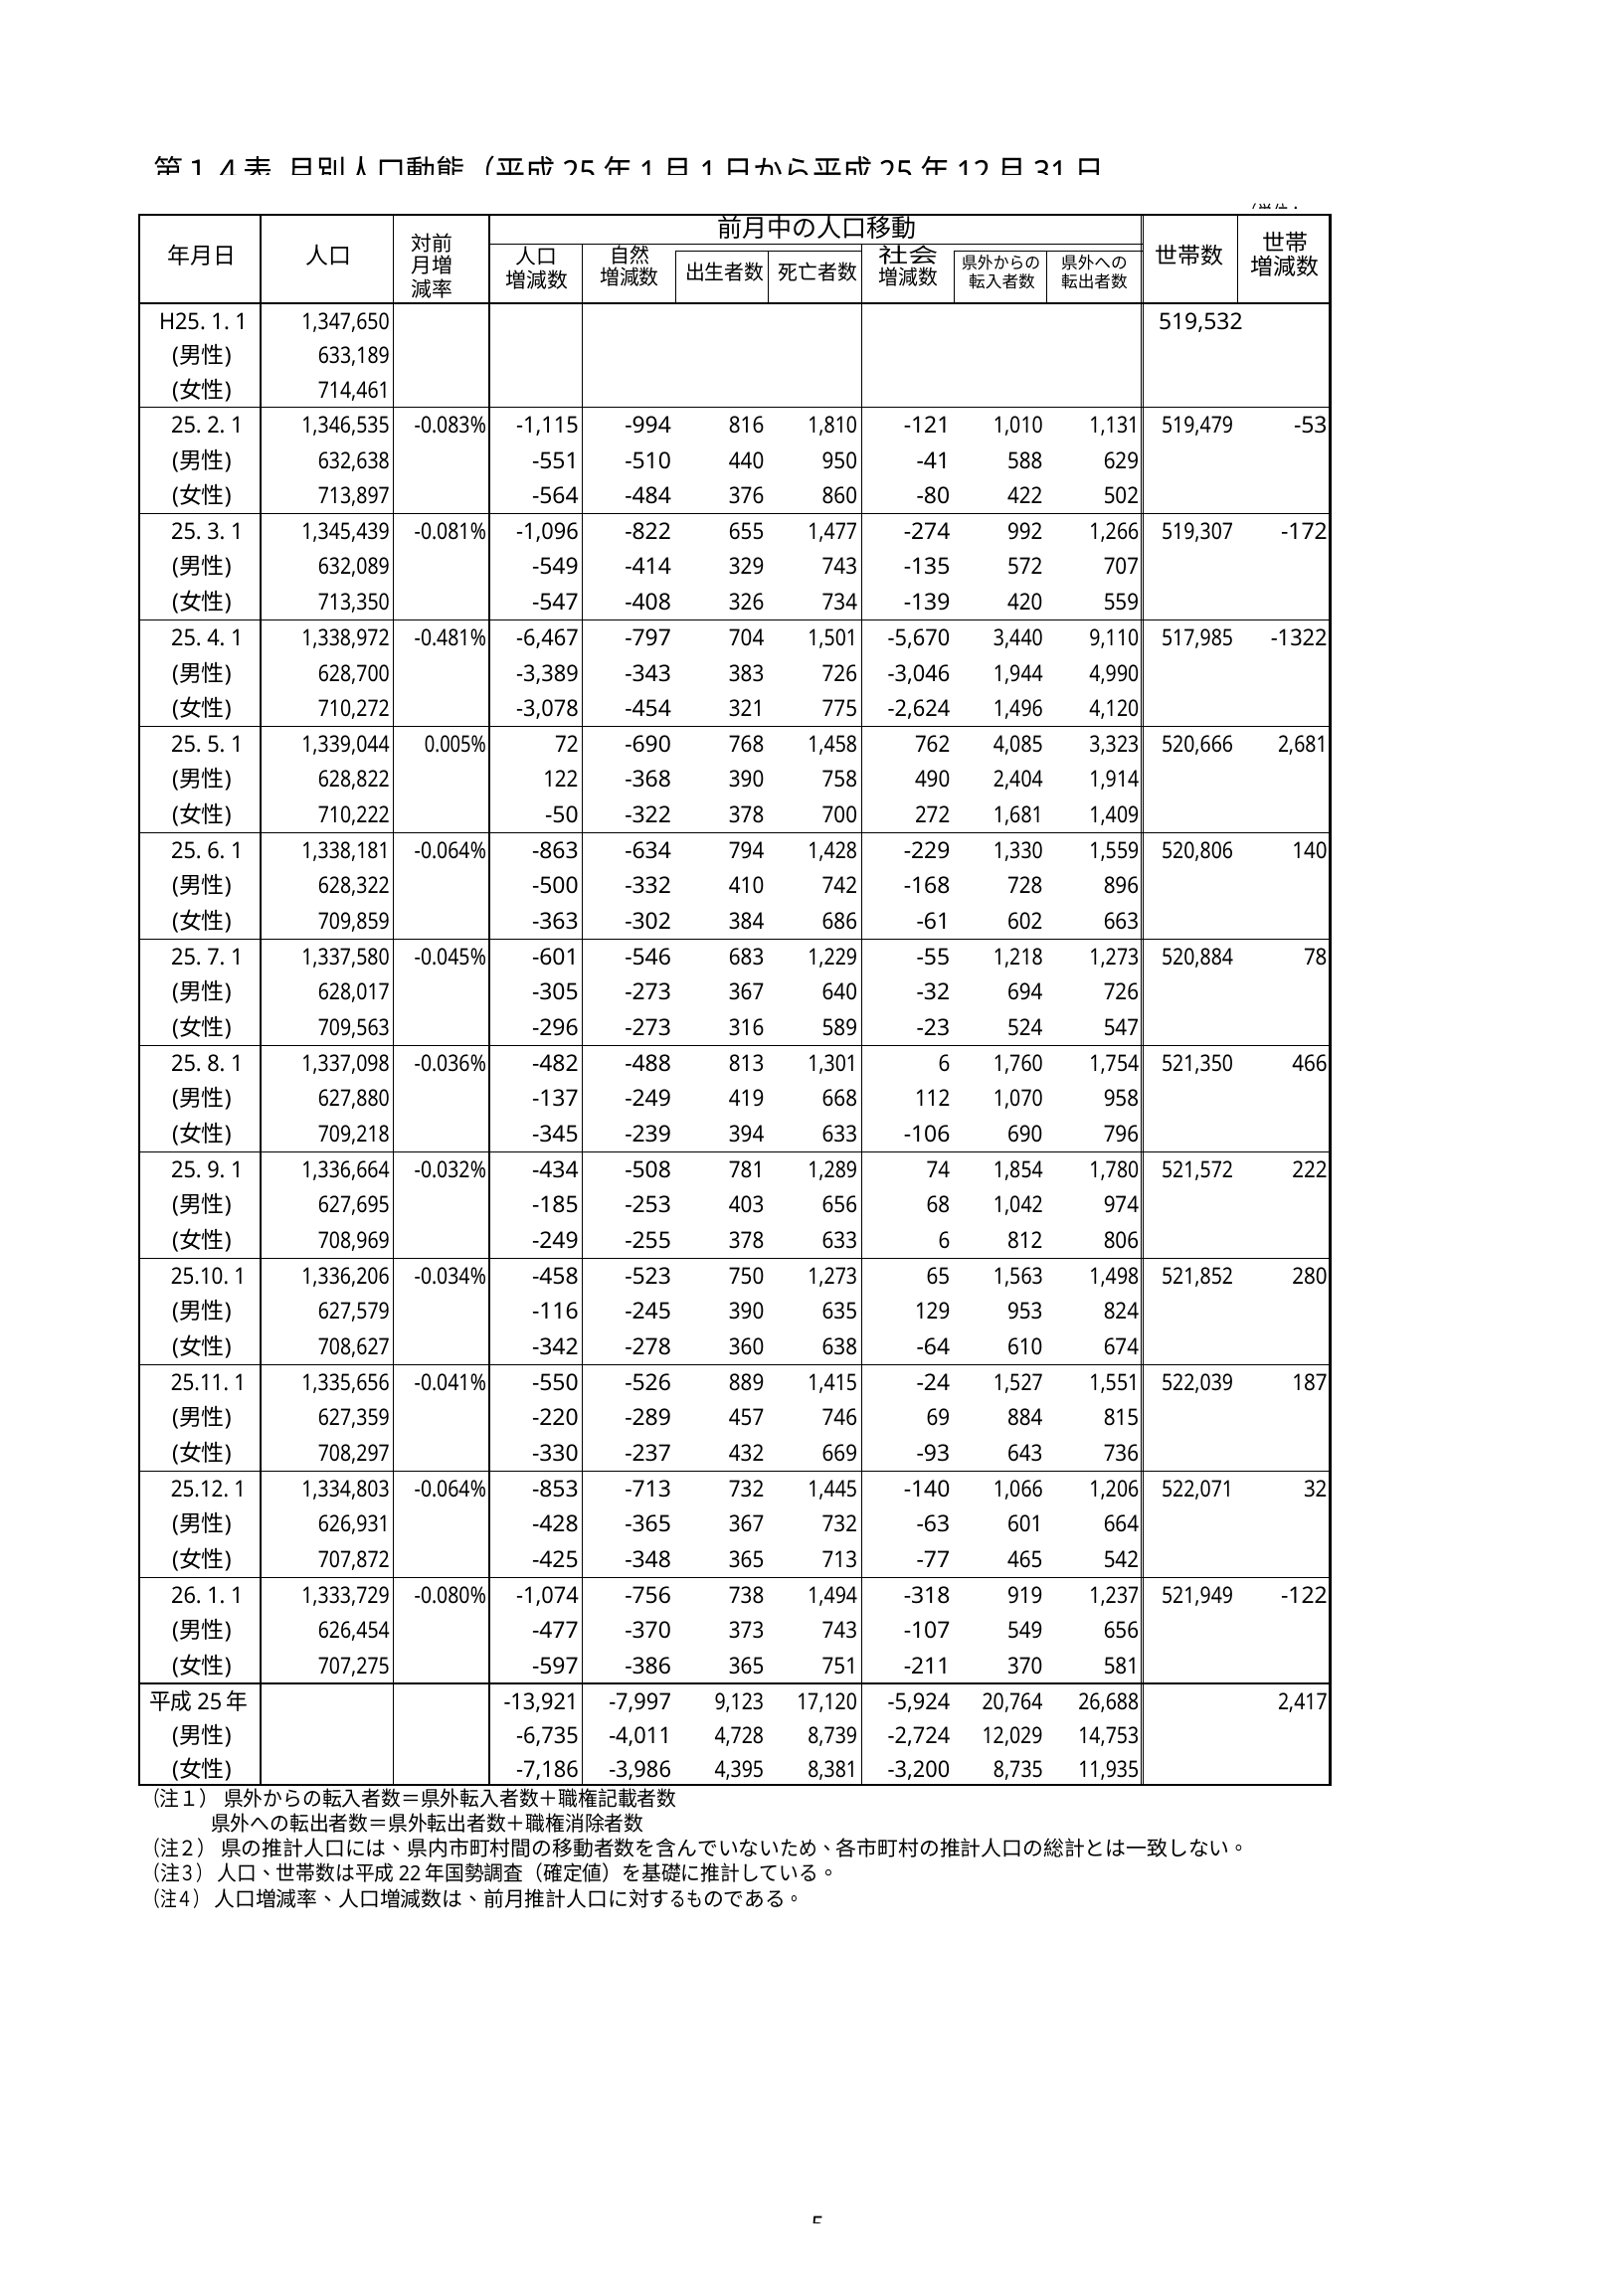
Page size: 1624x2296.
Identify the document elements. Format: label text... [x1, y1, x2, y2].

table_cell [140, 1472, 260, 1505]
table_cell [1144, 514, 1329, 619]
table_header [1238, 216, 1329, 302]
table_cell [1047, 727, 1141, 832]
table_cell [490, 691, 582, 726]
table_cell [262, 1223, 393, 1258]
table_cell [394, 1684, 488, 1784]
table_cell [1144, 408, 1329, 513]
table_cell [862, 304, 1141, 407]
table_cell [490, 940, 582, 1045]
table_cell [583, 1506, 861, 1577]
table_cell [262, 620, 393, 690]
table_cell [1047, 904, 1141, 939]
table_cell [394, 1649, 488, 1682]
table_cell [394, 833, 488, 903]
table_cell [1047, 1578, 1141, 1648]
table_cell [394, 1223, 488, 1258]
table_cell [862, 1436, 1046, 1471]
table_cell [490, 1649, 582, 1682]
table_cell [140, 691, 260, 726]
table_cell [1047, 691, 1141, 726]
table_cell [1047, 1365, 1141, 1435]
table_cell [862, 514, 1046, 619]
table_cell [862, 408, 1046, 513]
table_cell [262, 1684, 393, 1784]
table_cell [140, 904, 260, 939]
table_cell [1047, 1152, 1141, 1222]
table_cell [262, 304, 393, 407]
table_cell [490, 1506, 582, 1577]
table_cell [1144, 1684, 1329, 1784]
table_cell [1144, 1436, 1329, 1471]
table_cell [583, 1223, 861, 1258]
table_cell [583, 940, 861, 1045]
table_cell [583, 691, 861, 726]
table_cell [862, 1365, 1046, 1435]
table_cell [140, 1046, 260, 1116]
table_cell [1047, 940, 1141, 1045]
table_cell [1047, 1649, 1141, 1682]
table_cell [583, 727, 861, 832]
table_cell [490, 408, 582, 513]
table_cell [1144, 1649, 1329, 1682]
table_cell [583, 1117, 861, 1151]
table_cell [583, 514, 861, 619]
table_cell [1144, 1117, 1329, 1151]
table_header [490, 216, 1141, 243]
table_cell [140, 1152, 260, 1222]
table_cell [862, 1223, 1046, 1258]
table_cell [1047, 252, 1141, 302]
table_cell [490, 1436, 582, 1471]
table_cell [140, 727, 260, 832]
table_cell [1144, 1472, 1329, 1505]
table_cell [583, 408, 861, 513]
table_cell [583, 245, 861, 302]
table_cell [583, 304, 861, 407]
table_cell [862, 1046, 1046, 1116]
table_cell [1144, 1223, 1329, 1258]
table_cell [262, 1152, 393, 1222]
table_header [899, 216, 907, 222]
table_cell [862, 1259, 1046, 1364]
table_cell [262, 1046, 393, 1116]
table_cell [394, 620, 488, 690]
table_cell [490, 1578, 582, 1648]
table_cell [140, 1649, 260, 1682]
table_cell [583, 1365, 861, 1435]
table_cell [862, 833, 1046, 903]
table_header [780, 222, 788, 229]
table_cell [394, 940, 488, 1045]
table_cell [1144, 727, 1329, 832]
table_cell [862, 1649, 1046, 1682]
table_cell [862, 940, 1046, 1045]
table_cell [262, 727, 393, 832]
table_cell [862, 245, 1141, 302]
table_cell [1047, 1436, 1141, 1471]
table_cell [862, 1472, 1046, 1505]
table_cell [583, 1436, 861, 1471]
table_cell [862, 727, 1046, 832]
text （注４） 人口増減率、人口増減数は、前月推計人口に対するものである。 [143, 1885, 1391, 1912]
text （注２） 県の推計人口には、県内市町村間の移動者数を含んでいないため、各市町村の推計人口の総計とは一致しない。 [143, 1837, 1391, 1860]
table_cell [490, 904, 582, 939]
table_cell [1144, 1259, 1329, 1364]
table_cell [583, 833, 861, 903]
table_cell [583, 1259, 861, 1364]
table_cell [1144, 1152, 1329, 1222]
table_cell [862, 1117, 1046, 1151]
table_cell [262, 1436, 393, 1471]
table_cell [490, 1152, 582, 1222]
text （注３） 人口、世帯数は平成22年国勢調査（確定値）を基礎に推計している。 [143, 1860, 1391, 1885]
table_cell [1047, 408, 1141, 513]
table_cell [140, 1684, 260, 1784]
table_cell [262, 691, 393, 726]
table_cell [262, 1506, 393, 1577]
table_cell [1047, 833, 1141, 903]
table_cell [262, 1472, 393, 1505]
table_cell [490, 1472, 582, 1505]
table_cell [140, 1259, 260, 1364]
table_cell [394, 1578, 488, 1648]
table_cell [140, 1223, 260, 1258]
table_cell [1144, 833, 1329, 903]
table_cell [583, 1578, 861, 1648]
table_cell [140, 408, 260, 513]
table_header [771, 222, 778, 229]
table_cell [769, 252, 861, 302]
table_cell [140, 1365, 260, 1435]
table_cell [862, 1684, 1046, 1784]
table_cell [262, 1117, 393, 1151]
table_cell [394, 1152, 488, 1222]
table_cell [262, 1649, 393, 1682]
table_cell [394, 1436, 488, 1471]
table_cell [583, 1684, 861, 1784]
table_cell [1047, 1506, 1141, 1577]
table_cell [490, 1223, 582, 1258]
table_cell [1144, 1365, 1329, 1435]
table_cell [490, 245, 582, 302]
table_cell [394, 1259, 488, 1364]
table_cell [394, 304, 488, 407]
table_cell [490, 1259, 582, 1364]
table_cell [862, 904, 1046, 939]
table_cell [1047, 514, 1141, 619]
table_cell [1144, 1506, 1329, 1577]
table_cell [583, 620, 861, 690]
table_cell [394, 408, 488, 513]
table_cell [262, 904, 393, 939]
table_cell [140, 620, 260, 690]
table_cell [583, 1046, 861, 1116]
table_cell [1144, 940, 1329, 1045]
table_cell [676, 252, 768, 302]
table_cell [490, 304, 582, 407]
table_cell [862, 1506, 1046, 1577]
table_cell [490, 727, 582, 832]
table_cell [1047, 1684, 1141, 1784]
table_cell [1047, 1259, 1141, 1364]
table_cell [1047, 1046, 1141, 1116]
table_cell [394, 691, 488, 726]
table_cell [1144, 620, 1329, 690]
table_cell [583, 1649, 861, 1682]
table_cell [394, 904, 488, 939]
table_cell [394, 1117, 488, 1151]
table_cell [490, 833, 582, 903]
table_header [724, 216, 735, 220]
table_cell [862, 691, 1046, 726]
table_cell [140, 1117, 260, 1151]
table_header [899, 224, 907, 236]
text （注１） 県外からの転入者数＝県外転入者数＋職権記載者数県外への転出者数＝県外転出者数＋職権消除者数 [143, 1786, 683, 1837]
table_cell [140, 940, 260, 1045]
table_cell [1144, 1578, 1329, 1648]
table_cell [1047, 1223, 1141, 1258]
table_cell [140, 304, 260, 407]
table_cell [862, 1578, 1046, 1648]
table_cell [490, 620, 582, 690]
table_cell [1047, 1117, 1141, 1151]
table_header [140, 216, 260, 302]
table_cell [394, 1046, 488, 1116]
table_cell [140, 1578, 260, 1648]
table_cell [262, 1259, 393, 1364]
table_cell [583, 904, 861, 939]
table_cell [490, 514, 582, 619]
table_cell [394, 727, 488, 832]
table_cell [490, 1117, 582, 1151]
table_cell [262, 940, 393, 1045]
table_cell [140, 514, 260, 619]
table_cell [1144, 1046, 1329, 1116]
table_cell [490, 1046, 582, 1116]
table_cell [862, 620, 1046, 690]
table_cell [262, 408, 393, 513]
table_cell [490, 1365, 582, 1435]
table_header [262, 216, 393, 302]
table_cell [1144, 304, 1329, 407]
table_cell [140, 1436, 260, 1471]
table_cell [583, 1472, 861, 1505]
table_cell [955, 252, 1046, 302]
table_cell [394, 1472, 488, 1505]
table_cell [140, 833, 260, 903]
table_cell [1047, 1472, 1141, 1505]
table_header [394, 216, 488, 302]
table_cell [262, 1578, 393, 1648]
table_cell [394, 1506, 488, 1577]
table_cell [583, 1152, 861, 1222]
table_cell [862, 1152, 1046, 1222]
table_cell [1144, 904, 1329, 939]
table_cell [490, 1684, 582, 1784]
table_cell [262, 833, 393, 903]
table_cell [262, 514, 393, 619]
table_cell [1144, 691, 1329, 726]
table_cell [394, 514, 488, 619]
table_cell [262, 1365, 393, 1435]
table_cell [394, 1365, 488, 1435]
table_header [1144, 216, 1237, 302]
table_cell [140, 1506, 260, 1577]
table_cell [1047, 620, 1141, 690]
